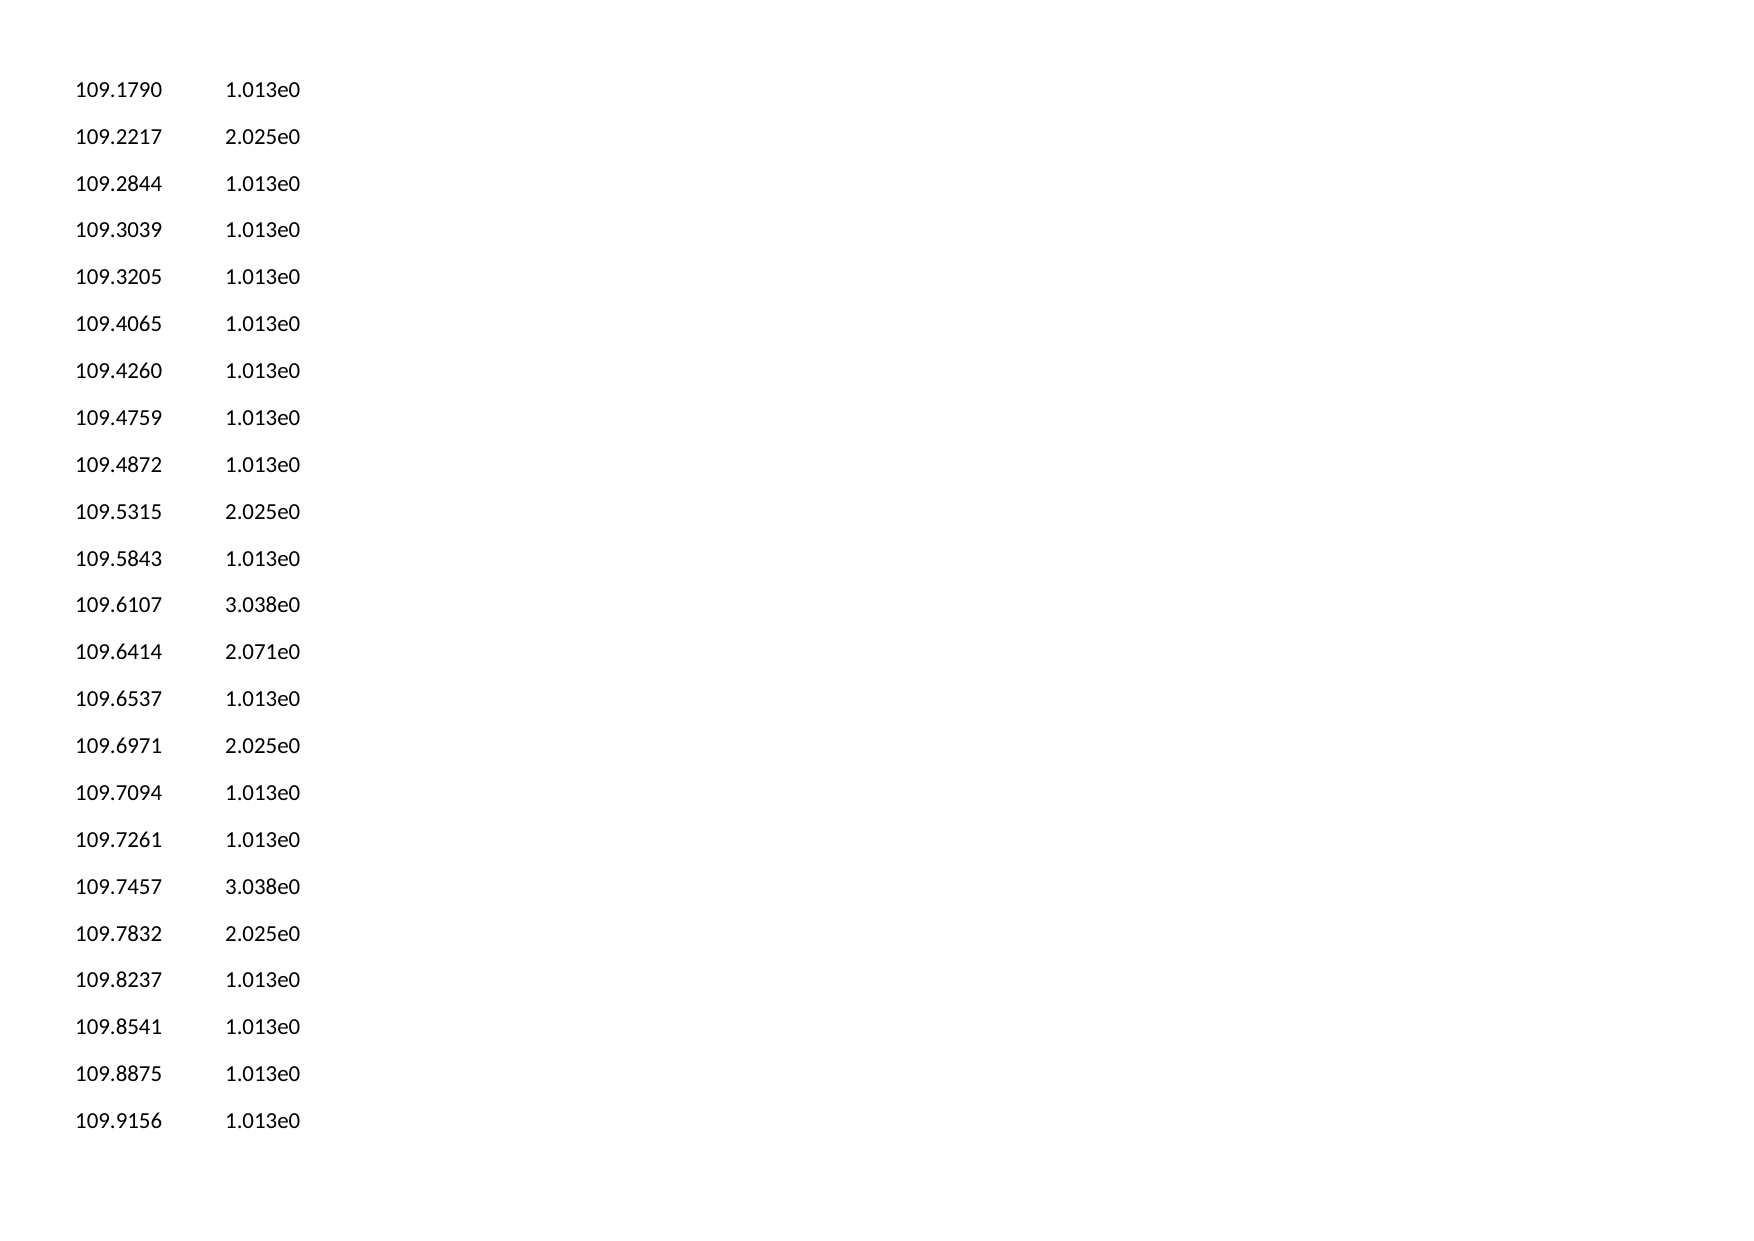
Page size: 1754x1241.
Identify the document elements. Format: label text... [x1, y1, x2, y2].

text 109.5315 2.025e0 [75, 497, 1679, 525]
text 109.6414 2.071e0 [75, 637, 1679, 666]
text 109.7457 3.038e0 [75, 872, 1679, 900]
text 109.4260 1.013e0 [75, 356, 1679, 384]
text 109.7261 1.013e0 [75, 825, 1679, 853]
text 109.8541 1.013e0 [75, 1012, 1679, 1041]
text 109.7094 1.013e0 [75, 778, 1679, 806]
text 109.1790 1.013e0 [75, 75, 1679, 103]
text 109.2844 1.013e0 [75, 169, 1679, 197]
text 109.6107 3.038e0 [75, 591, 1679, 619]
text 109.8237 1.013e0 [75, 966, 1679, 994]
text 109.4759 1.013e0 [75, 403, 1679, 431]
text 109.3205 1.013e0 [75, 262, 1679, 291]
text 109.5843 1.013e0 [75, 544, 1679, 572]
text 109.4872 1.013e0 [75, 450, 1679, 478]
text 109.3039 1.013e0 [75, 216, 1679, 244]
text 109.6537 1.013e0 [75, 684, 1679, 712]
text 109.9156 1.013e0 [75, 1106, 1679, 1134]
text 109.6971 2.025e0 [75, 731, 1679, 759]
text 109.7832 2.025e0 [75, 919, 1679, 947]
text 109.2217 2.025e0 [75, 122, 1679, 150]
text 109.4065 1.013e0 [75, 309, 1679, 337]
text 109.8875 1.013e0 [75, 1059, 1679, 1087]
